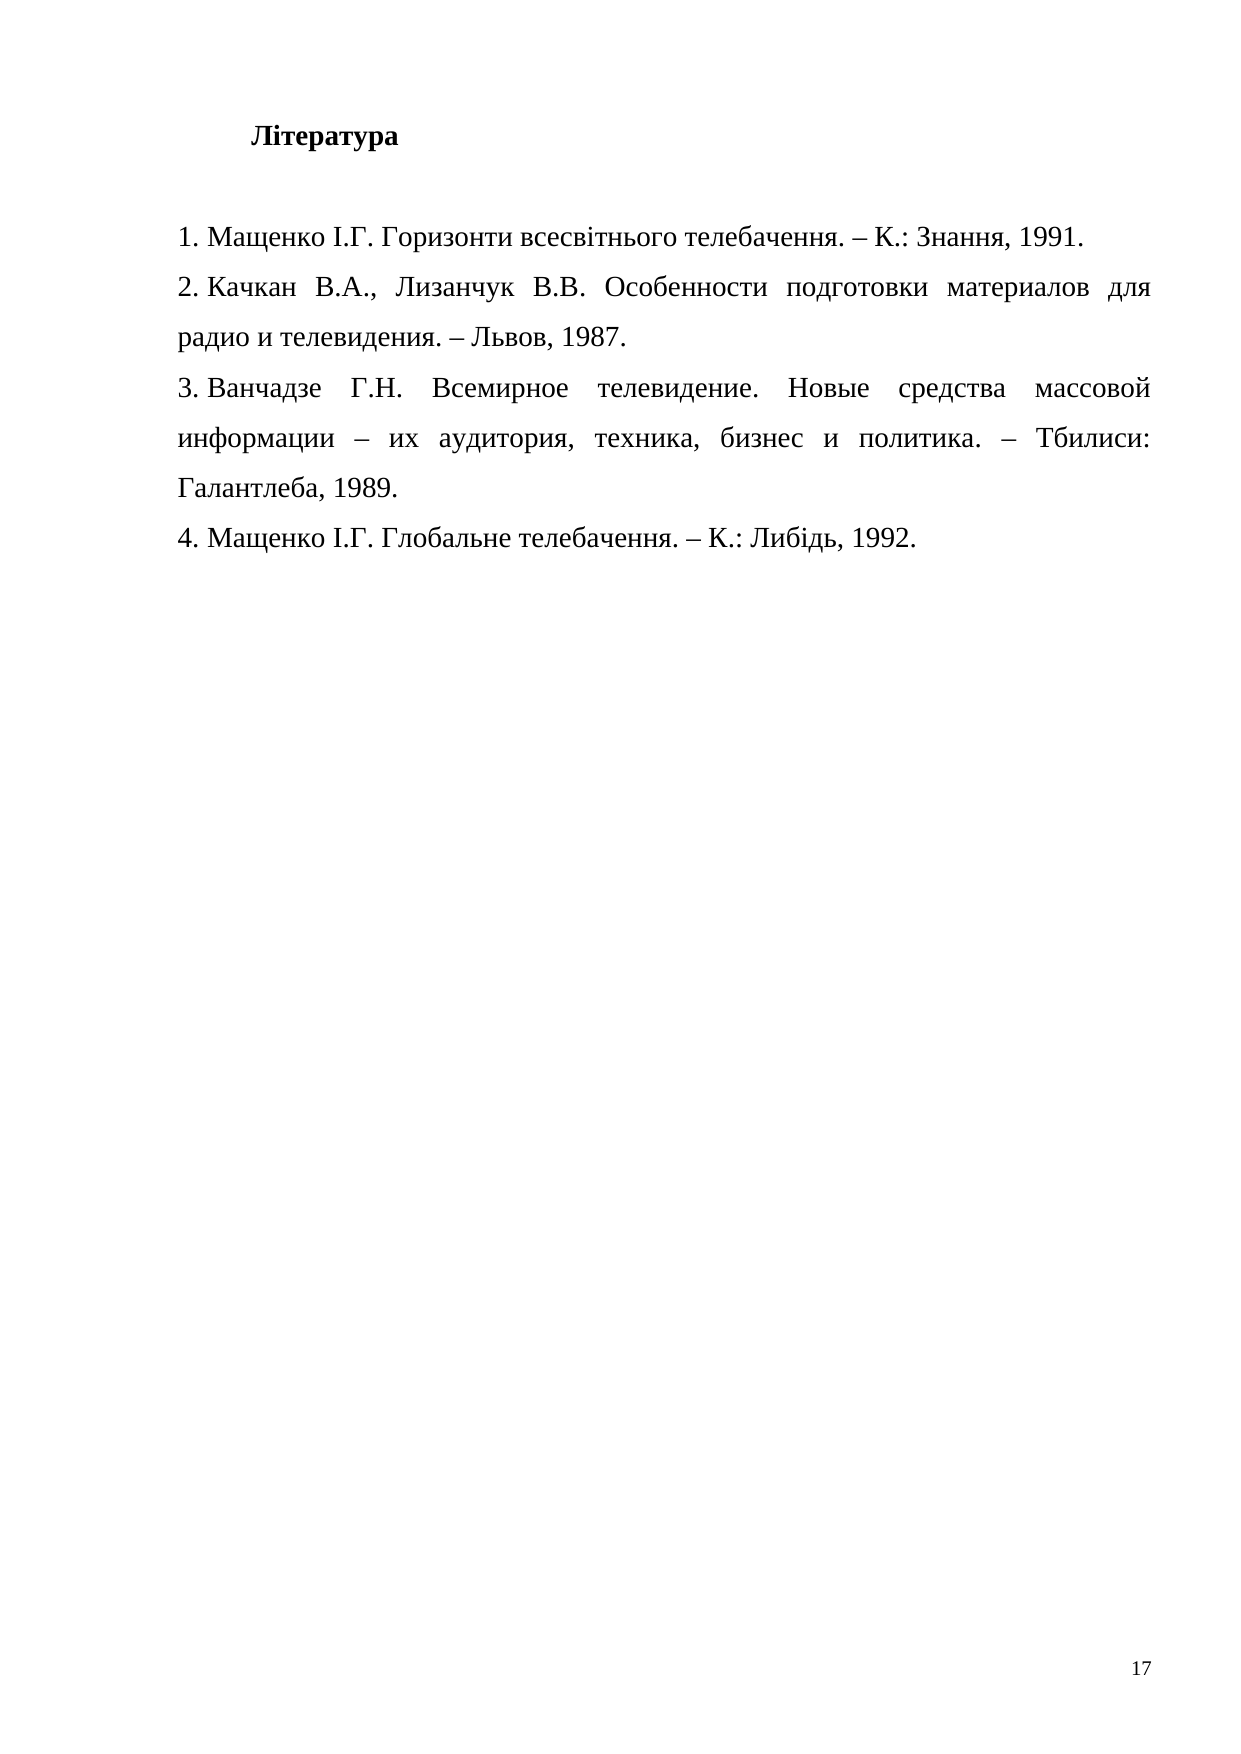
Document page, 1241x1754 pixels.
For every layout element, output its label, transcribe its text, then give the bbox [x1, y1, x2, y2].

list Мащенко І.Г. Горизонти всесвітнього телебачення. – К.: Знання, 1991. [177, 219, 1152, 252]
subtitle Література [177, 118, 1152, 152]
list Ванчадзе Г.Н. Всемирное телевидение. Новые средства массовой информации – их аудитория, техника, бизнес и политика. – Тбилиси: Галантлеба, 1989. [177, 370, 1152, 504]
list Мащенко І.Г. Глобальне телебачення. – К.: Либідь, 1992. [177, 521, 1152, 554]
list Качкан В.А., Лизанчук В.В. Особенности подготовки материалов для радио и телевидения. – Львов, 1987. [177, 269, 1152, 353]
